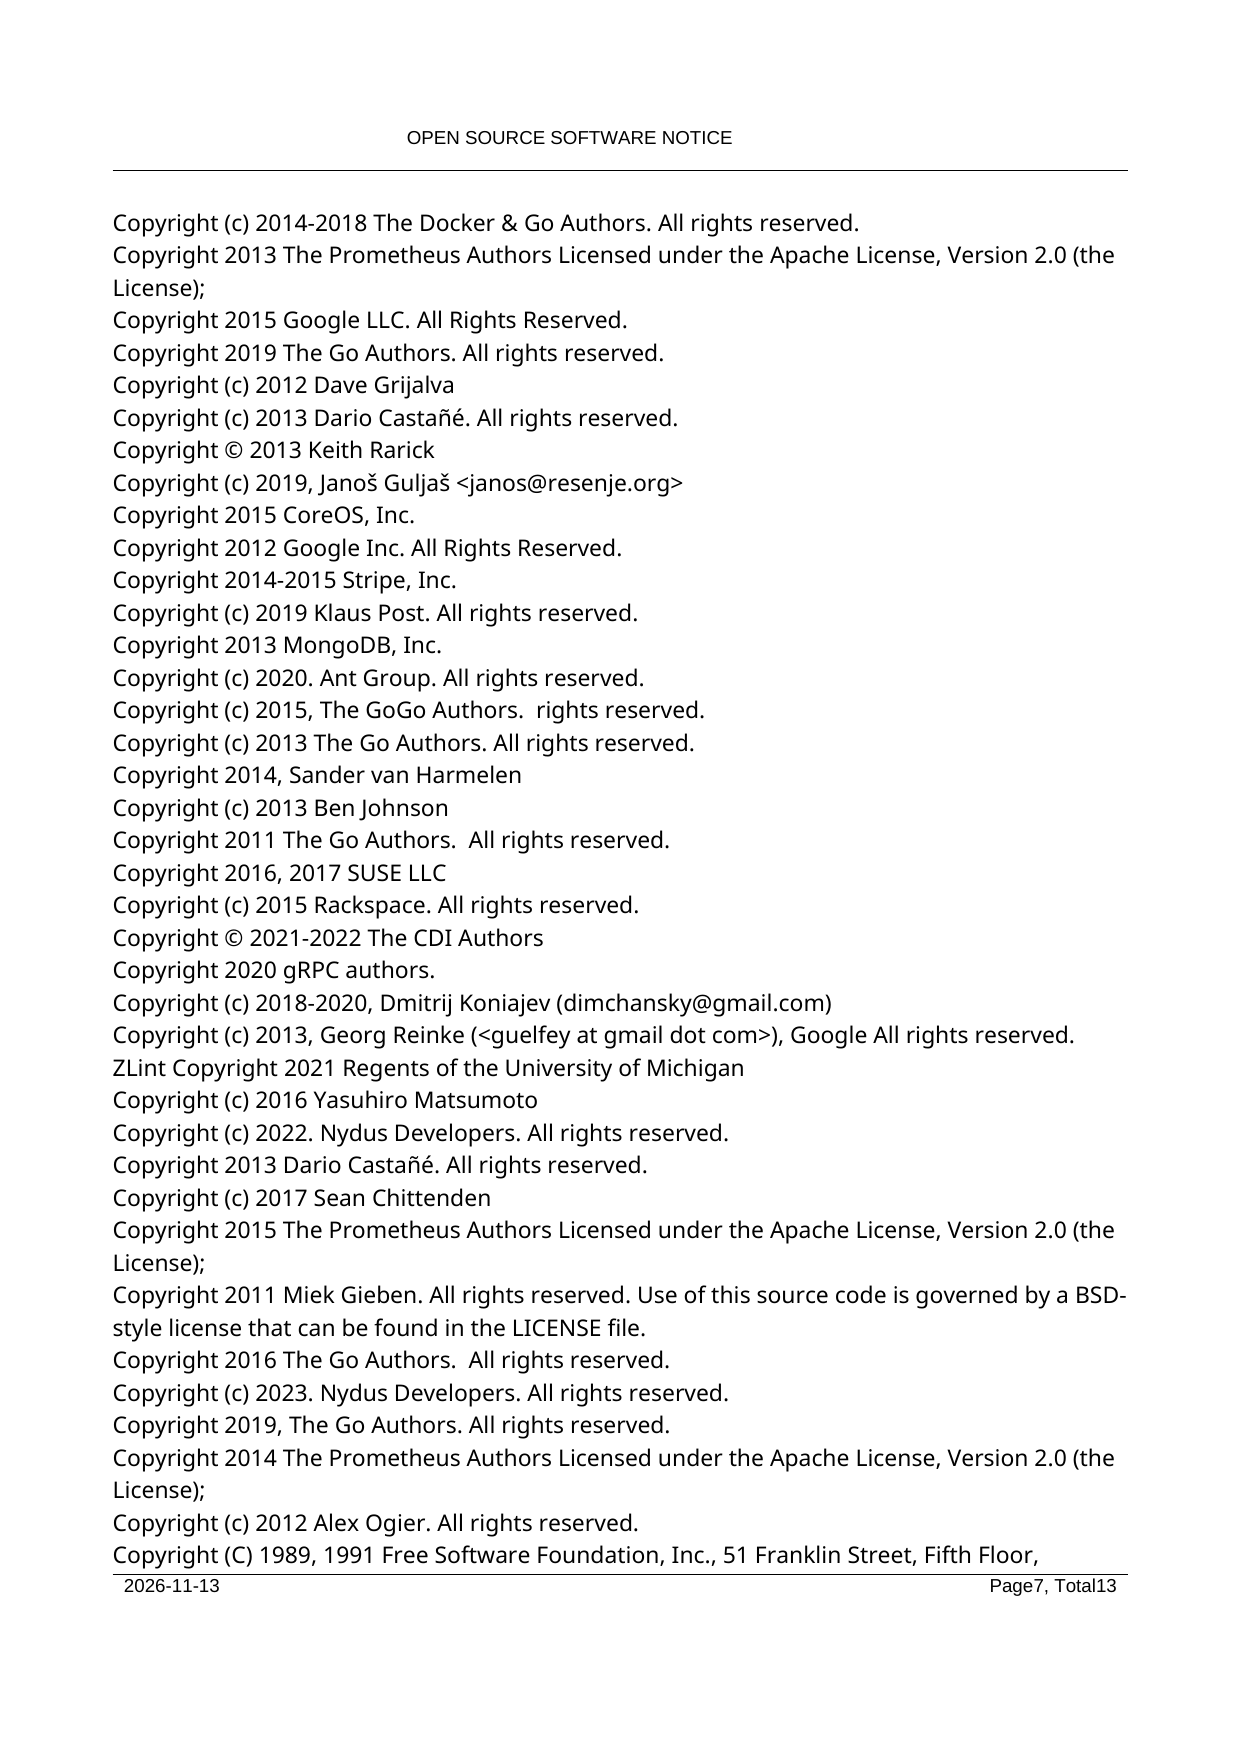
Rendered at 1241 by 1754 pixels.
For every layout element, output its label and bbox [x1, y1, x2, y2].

text [112, 206, 1128, 1571]
